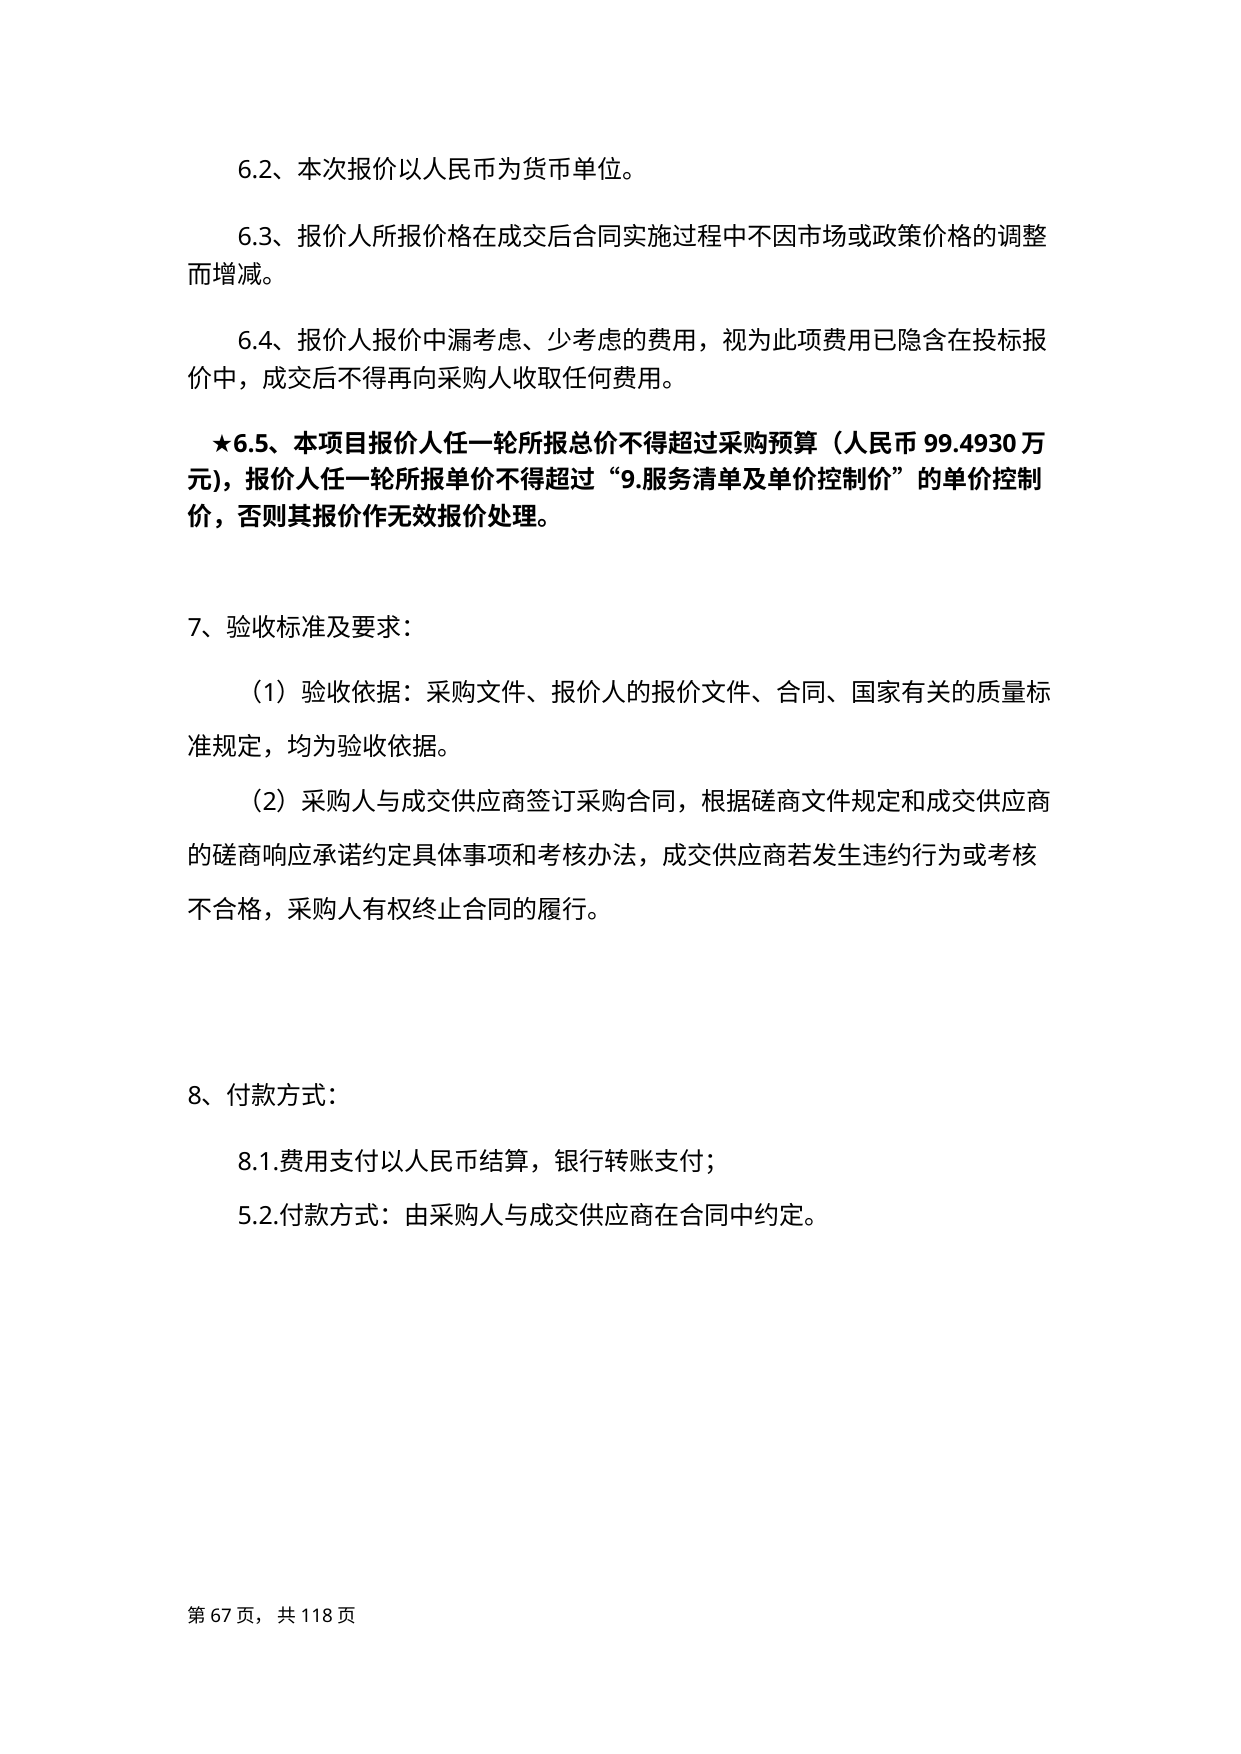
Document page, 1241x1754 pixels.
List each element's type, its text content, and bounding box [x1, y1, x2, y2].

text 8、付款方式： [187, 1076, 1053, 1112]
text 6.4、报价人报价中漏考虑、少考虑的费用，视为此项费用已隐含在投标报价中，成交后不得再向采购人收取任何费用。 [187, 319, 1053, 394]
text 6.2、本次报价以人民币为货币单位。 [187, 150, 1053, 186]
text （1）验收依据：采购文件、报价人的报价文件、合同、国家有关的质量标准规定，均为验收依据。 [187, 672, 1053, 763]
text 6.3、报价人所报价格在成交后合同实施过程中不因市场或政策价格的调整而增减。 [187, 215, 1053, 290]
text ★6.5、本项目报价人任一轮所报总价不得超过采购预算（人民币99.4930万元)，报价人任一轮所报单价不得超过“9.服务清单及单价控制价”的单价控制价，否则其报价作无效报价处理。 [187, 424, 1053, 532]
text （2）采购人与成交供应商签订采购合同，根据磋商文件规定和成交供应商的磋商响应承诺约定具体事项和考核办法，成交供应商若发生违约行为或考核不合格，采购人有权终止合同的履行。 [187, 781, 1053, 926]
text 8.1.费用支付以人民币结算，银行转账支付； [187, 1141, 1053, 1177]
text 7、验收标准及要求： [187, 607, 1053, 643]
text 5.2.付款方式：由采购人与成交供应商在合同中约定。 [187, 1195, 1053, 1232]
